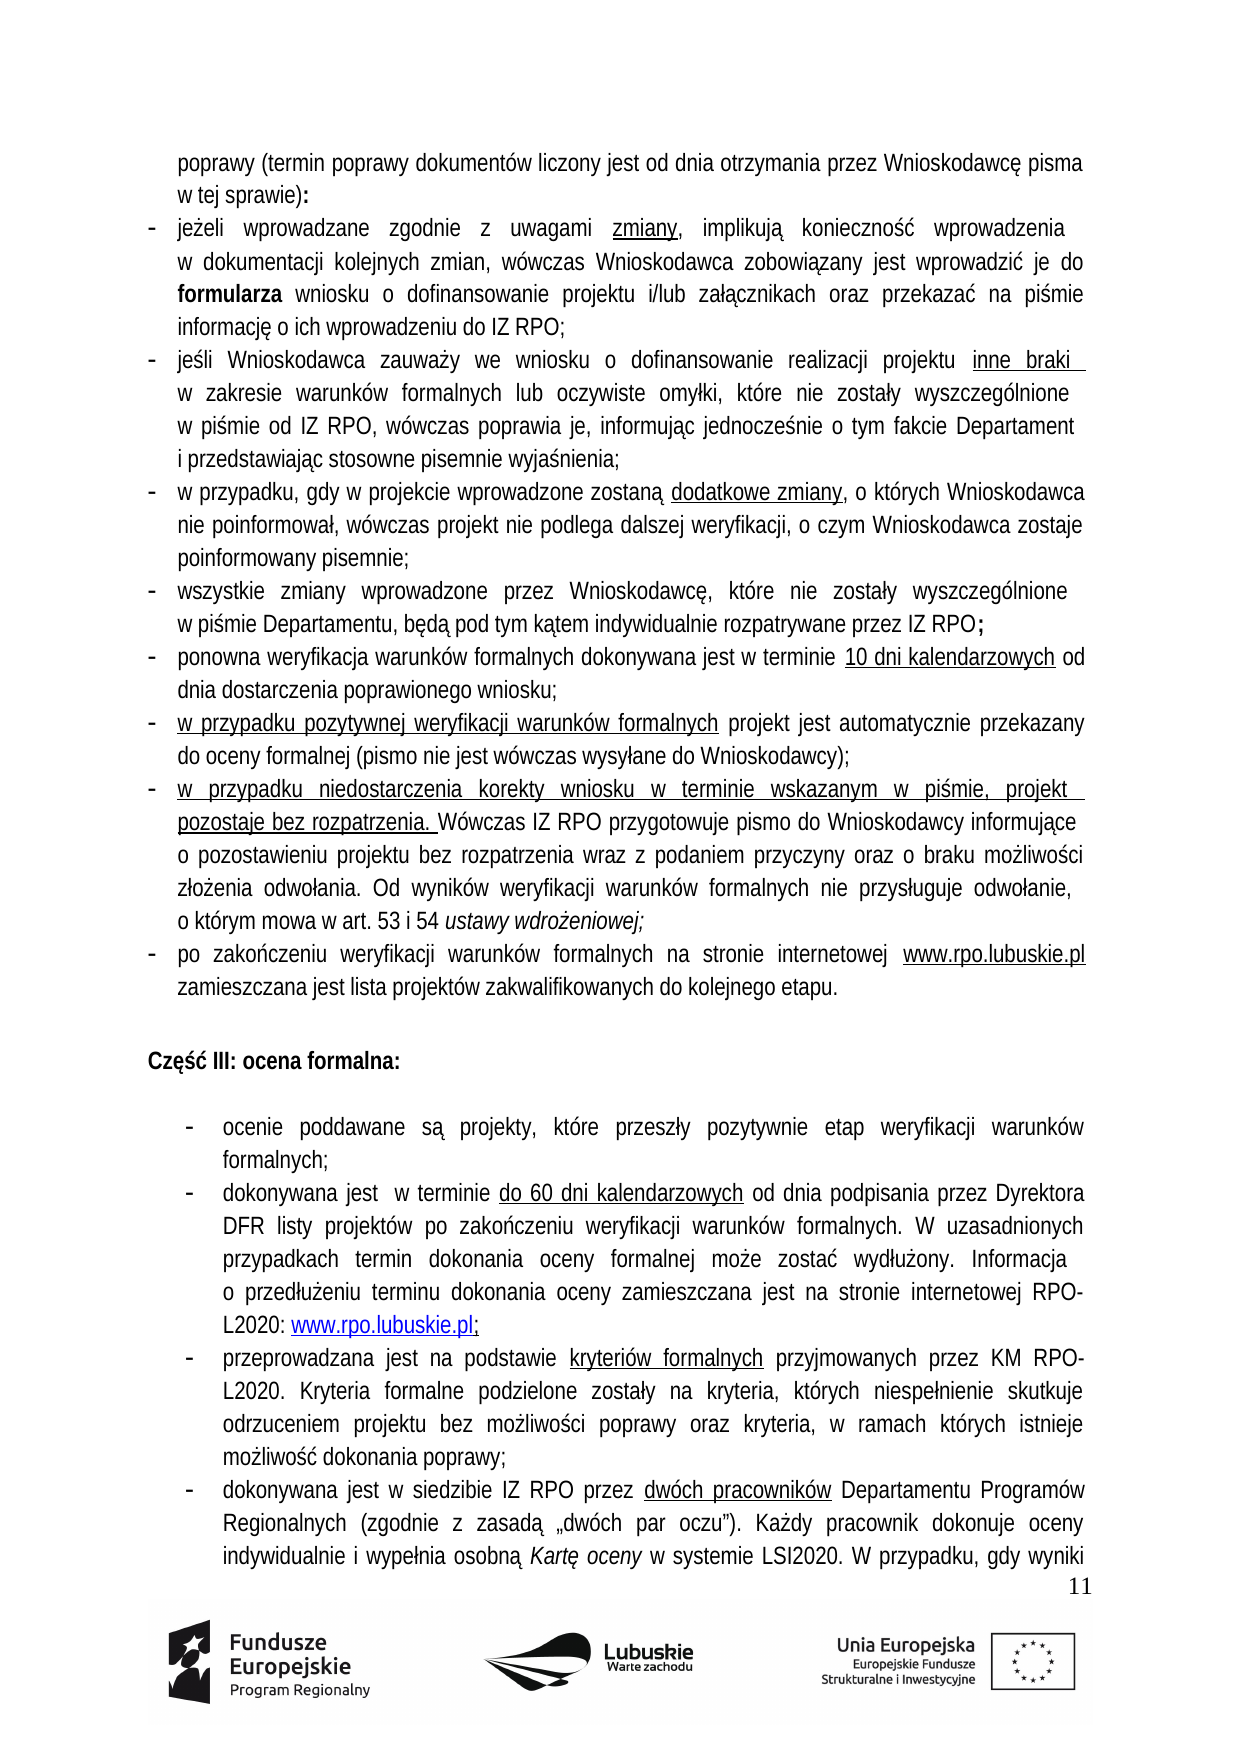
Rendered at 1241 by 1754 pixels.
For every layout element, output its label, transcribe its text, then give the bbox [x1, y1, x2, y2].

list w przypadku niedostarczenia korekty wniosku w terminie wskazanym w piśmie, projekt pozostaje bez rozpatrzenia. Wówczas IZ RPO przygotowuje pismo do Wnioskodawcy informujące o pozostawieniu projektu bez rozpatrzenia wraz z podaniem przyczyny oraz o braku możliwości złożenia odwołania. Od wyników weryfikacji warunków formalnych nie przysługuje odwołanie, o którym mowa w art. 53 i 54 ustawy wdrożeniowej; [148, 774, 1085, 935]
list jeżeli wprowadzane zgodnie z uwagami zmiany, implikują konieczność wprowadzenia w dokumentacji kolejnych zmian, wówczas Wnioskodawca zobowiązany jest wprowadzić je do formularza wniosku o dofinansowanie projektu i/lub załącznikach oraz przekazać na piśmie informację o ich wprowadzeniu do IZ RPO; [148, 213, 1085, 341]
list w przypadku pozytywnej weryfikacji warunków formalnych projekt jest automatycznie przekazany do oceny formalnej (pismo nie jest wówczas wysyłane do Wnioskodawcy); [148, 708, 1085, 770]
list ponowna weryfikacja warunków formalnych dokonywana jest w terminie 10 dni kalendarzowych od dnia dostarczenia poprawionego wniosku; [148, 642, 1085, 704]
list dokonywana jest w terminie do 60 dni kalendarzowych od dnia podpisania przez Dyrektora DFR listy projektów po zakończeniu weryfikacji warunków formalnych. W uzasadnionych przypadkach termin dokonania oceny formalnej może zostać wydłużony. Informacja o przedłużeniu terminu dokonania oceny zamieszczana jest na stronie internetowej RPO-L2020: www.rpo.lubuskie.pl; [185, 1178, 1085, 1339]
list w przypadku, gdy w projekcie wprowadzone zostaną dodatkowe zmiany, o których Wnioskodawca nie poinformował, wówczas projekt nie podlega dalszej weryfikacji, o czym Wnioskodawca zostaje poinformowany pisemnie; [148, 477, 1085, 572]
list ocenie poddawane są projekty, które przeszły pozytywnie etap weryfikacji warunków formalnych; [185, 1112, 1085, 1174]
list przeprowadzana jest na podstawie kryteriów formalnych przyjmowanych przez KM RPO-L2020. Kryteria formalne podzielone zostały na kryteria, których niespełnienie skutkuje odrzuceniem projektu bez możliwości poprawy oraz kryteria, w ramach których istnieje możliwość dokonania poprawy; [185, 1343, 1085, 1471]
list jeśli Wnioskodawca zauważy we wniosku o dofinansowanie realizacji projektu inne braki w zakresie warunków formalnych lub oczywiste omyłki, które nie zostały wyszczególnione w piśmie od IZ RPO, wówczas poprawia je, informując jednocześnie o tym fakcie Departament i przedstawiając stosowne pisemnie wyjaśnienia; [148, 345, 1085, 473]
list wszystkie zmiany wprowadzone przez Wnioskodawcę, które nie zostały wyszczególnione w piśmie Departamentu, będą pod tym kątem indywidualnie rozpatrywane przez IZ RPO; [148, 576, 1085, 638]
picture [147, 1599, 1093, 1725]
text Część III: ocena formalna: [148, 1046, 1093, 1075]
list po zakończeniu weryfikacji warunków formalnych na stronie internetowej www.rpo.lubuskie.pl zamieszczana jest lista projektów zakwalifikowanych do kolejnego etapu. [148, 939, 1085, 1001]
